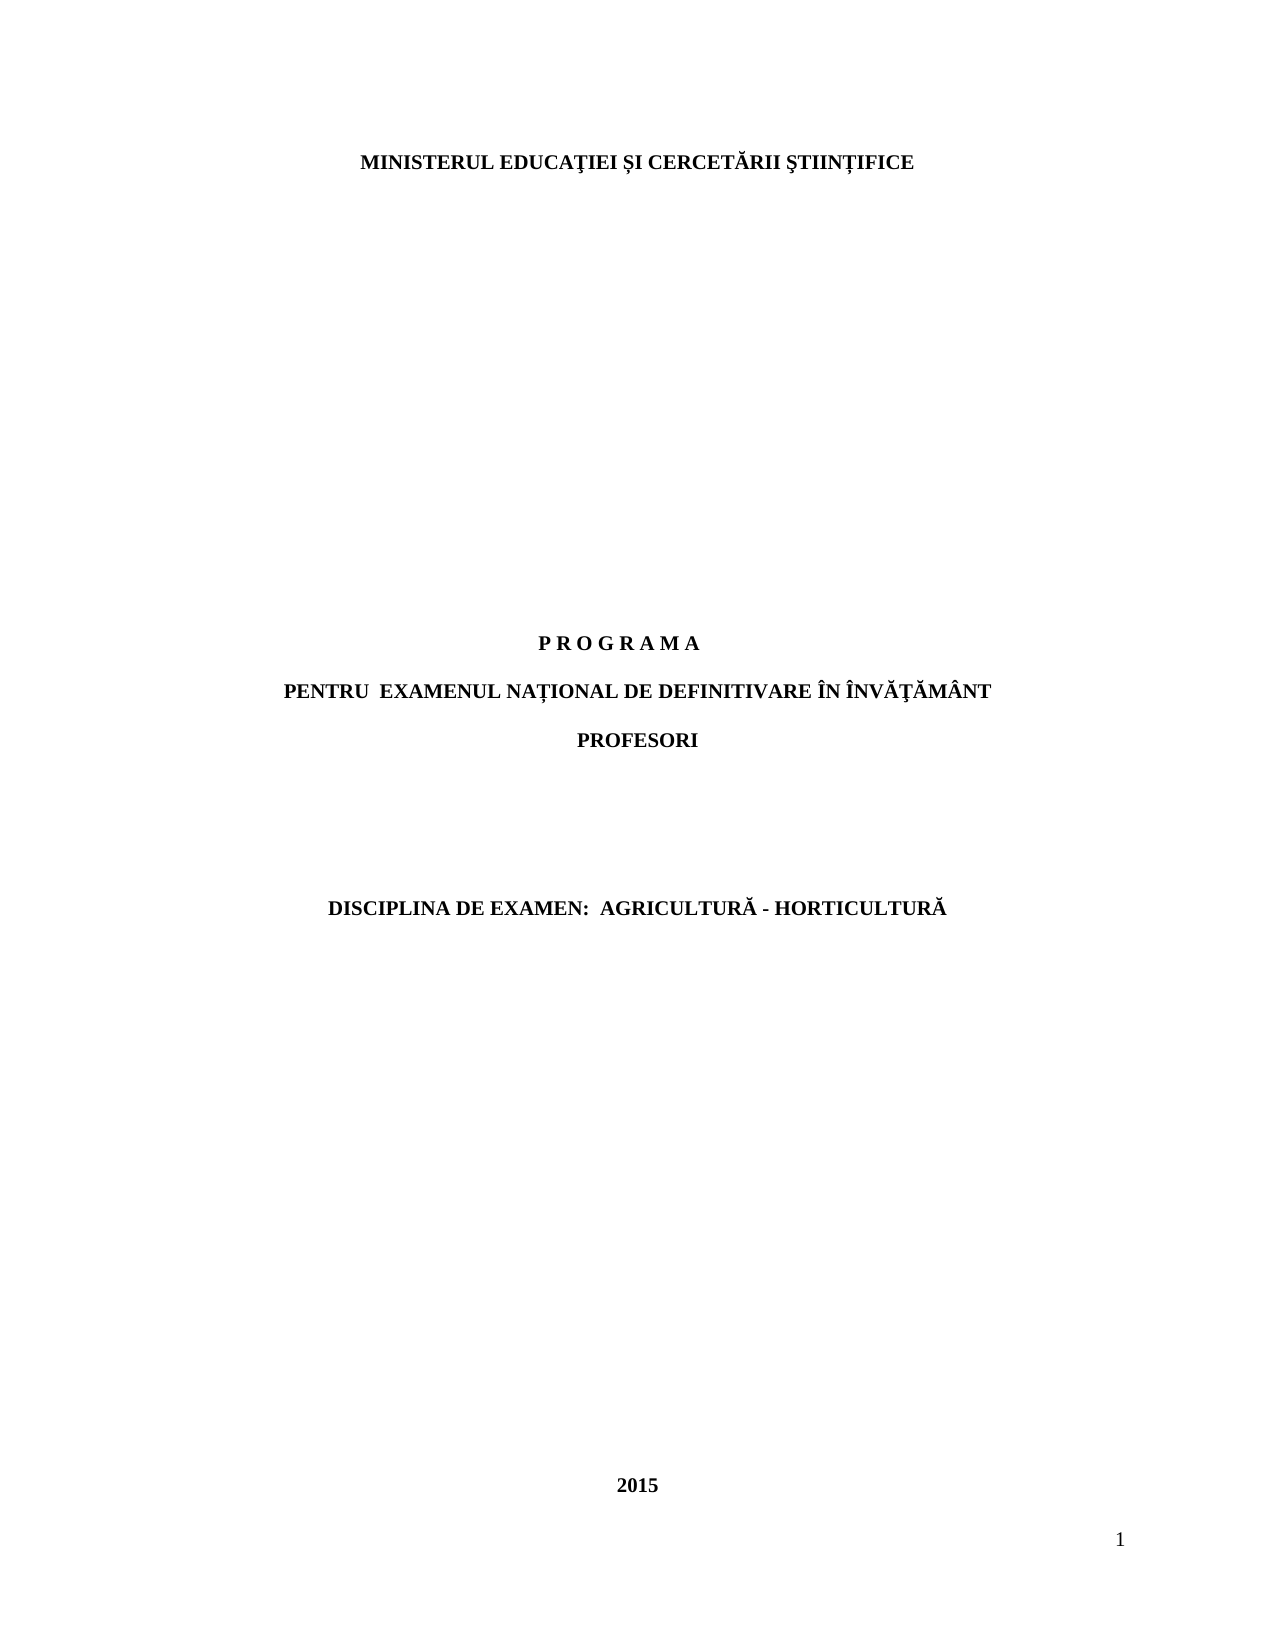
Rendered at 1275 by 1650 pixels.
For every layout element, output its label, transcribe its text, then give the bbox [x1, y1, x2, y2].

text PROFESORI [150, 727, 1125, 752]
text DISCIPLINA DE EXAMEN: AGRICULTURĂ - HORTICULTURĂ [150, 896, 1125, 920]
subtitle P R O G R A M A [112, 631, 1125, 655]
text MINISTERUL EDUCAŢIEI ȘI CERCETĂRII ŞTIINȚIFICE [150, 150, 1125, 174]
text 2015 [150, 1473, 1125, 1497]
text PENTRU EXAMENUL NAȚIONAL DE DEFINITIVARE ÎN ÎNVĂŢĂMÂNT [150, 679, 1125, 703]
